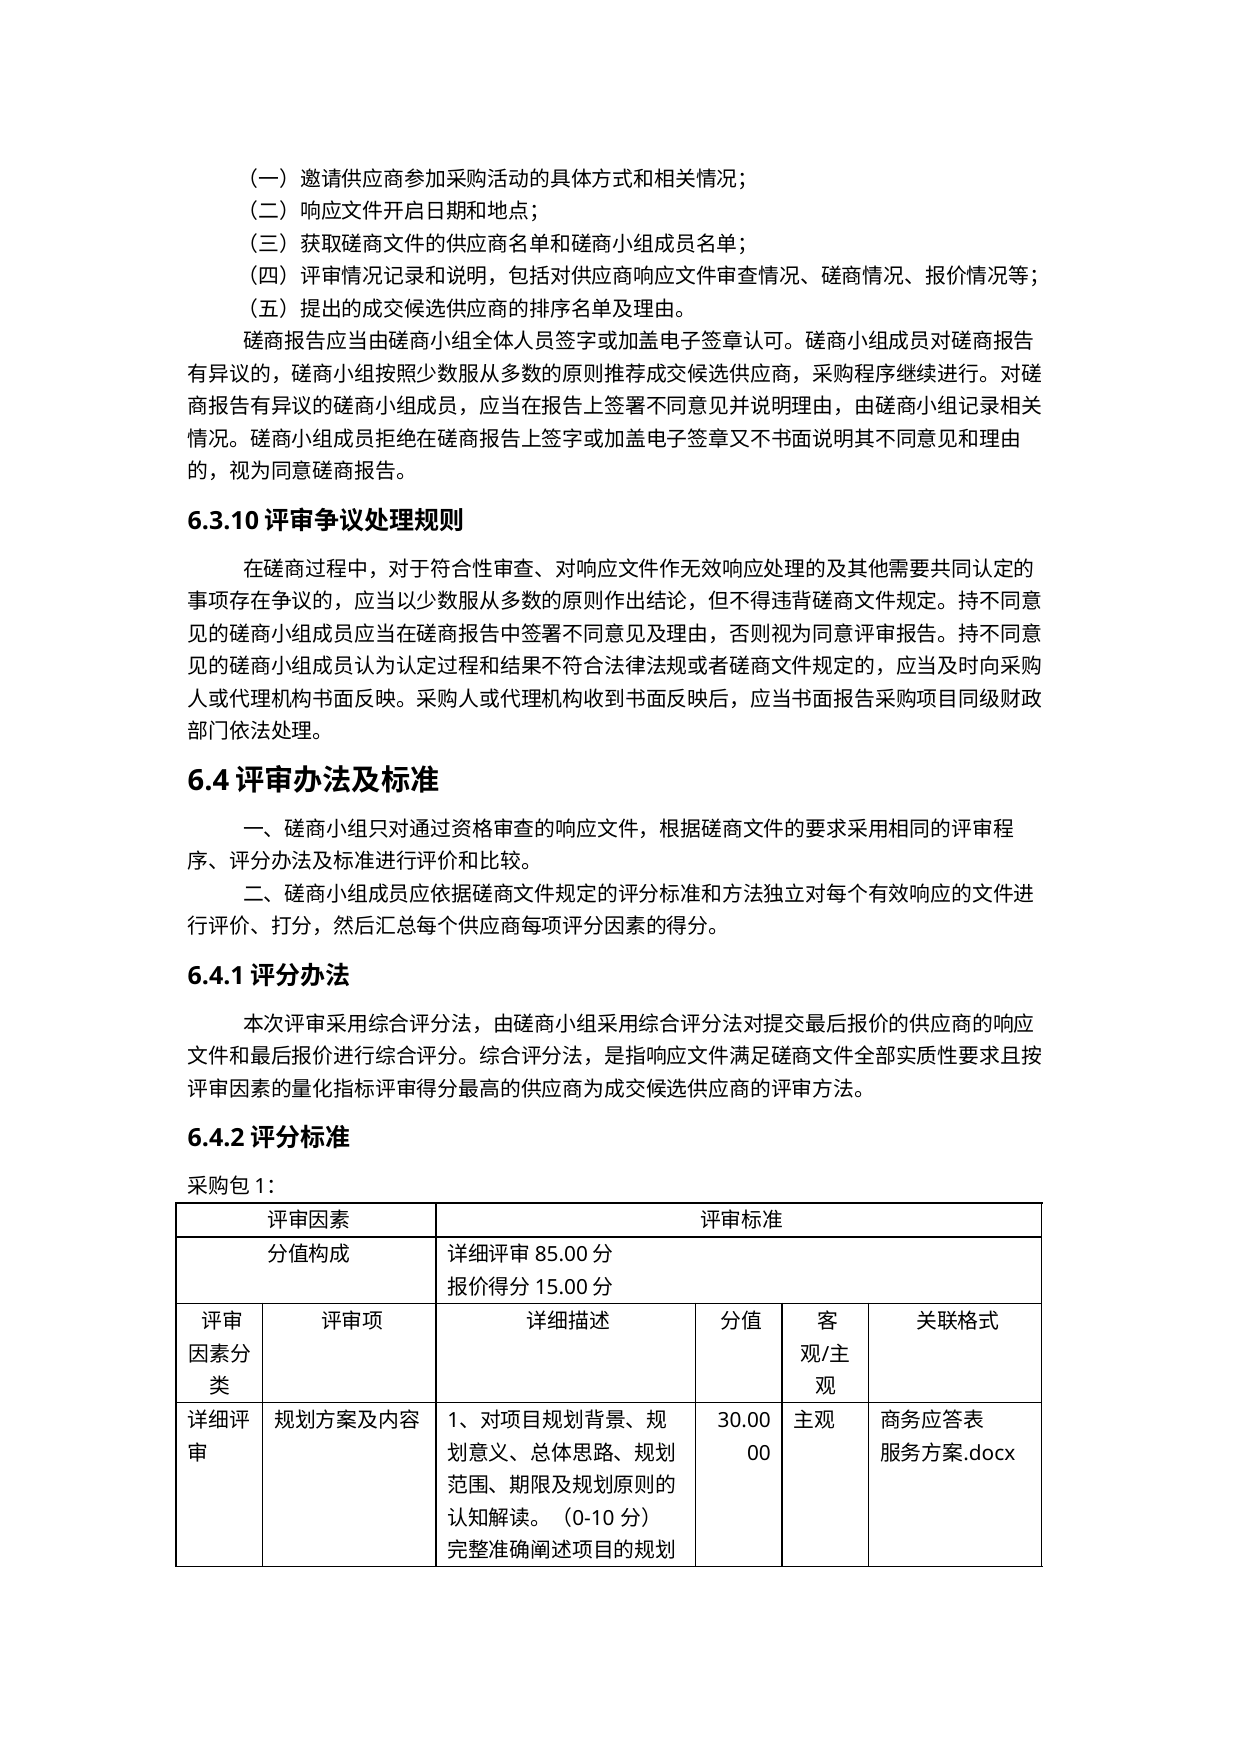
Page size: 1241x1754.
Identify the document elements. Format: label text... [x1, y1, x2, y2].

text 6.3.10评审争议处理规则 [187, 487, 1053, 552]
table_cell 客观/主观 [783, 1304, 868, 1402]
text （四）评审情况记录和说明，包括对供应商响应文件审查情况、磋商情况、报价情况等； [187, 259, 1053, 292]
table_cell 详细评审85.00分 报价得分15.00分 [437, 1238, 1041, 1303]
text （一）邀请供应商参加采购活动的具体方式和相关情况； [187, 162, 1053, 194]
table_cell 详细评审 [177, 1403, 262, 1566]
text 本次评审采用综合评分法，由磋商小组采用综合评分法对提交最后报价的供应商的响应文件和最后报价进行综合评分。综合评分法，是指响应文件满足磋商文件全部实质性要求且按评审因素的量化指标评审得分最高的供应商为成交候选供应商的评审方法。 [187, 1007, 1053, 1104]
text 6.4.2评分标准 [187, 1104, 1053, 1169]
table_cell 评审因素分类 [177, 1304, 262, 1402]
table_header 评审标准 [437, 1204, 1041, 1236]
table_cell 详细描述 [437, 1304, 695, 1402]
text （五）提出的成交候选供应商的排序名单及理由。 [187, 292, 1053, 324]
table_cell 主观 [783, 1403, 868, 1566]
text 二、磋商小组成员应依据磋商文件规定的评分标准和方法独立对每个有效响应的文件进行评价、打分，然后汇总每个供应商每项评分因素的得分。 [187, 877, 1053, 942]
table_cell 关联格式 [869, 1304, 1041, 1402]
table_cell 规划方案及内容 [263, 1403, 435, 1566]
text （二）响应文件开启日期和地点； [187, 194, 1053, 227]
table_cell 商务应答表 服务方案.docx [869, 1403, 1041, 1566]
text 采购包1： [187, 1169, 1053, 1202]
text 6.4评审办法及标准 [187, 747, 1053, 812]
text 在磋商过程中，对于符合性审查、对响应文件作无效响应处理的及其他需要共同认定的事项存在争议的，应当以少数服从多数的原则作出结论，但不得违背磋商文件规定。持不同意见的磋商小组成员应当在磋商报告中签署不同意见及理由，否则视为同意评审报告。持不同意见的磋商小组成员认为认定过程和结果不符合法律法规或者磋商文件规定的，应当及时向采购人或代理机构书面反映。采购人或代理机构收到书面反映后，应当书面报告采购项目同级财政部门依法处理。 [187, 552, 1053, 747]
table_cell 30.0000 [696, 1403, 781, 1566]
table_cell 分值构成 [177, 1238, 435, 1303]
text 6.4.1评分办法 [187, 942, 1053, 1007]
text 一、磋商小组只对通过资格审查的响应文件，根据磋商文件的要求采用相同的评审程序、评分办法及标准进行评价和比较。 [187, 812, 1053, 877]
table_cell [437, 1403, 695, 1566]
text （三）获取磋商文件的供应商名单和磋商小组成员名单； [187, 227, 1053, 259]
table_header 评审因素 [177, 1204, 435, 1236]
table_cell 评审项 [263, 1304, 435, 1402]
table_cell 分值 [696, 1304, 781, 1402]
text 磋商报告应当由磋商小组全体人员签字或加盖电子签章认可。磋商小组成员对磋商报告有异议的，磋商小组按照少数服从多数的原则推荐成交候选供应商，采购程序继续进行。对磋商报告有异议的磋商小组成员，应当在报告上签署不同意见并说明理由，由磋商小组记录相关情况。磋商小组成员拒绝在磋商报告上签字或加盖电子签章又不书面说明其不同意见和理由的，视为同意磋商报告。 [187, 324, 1053, 487]
